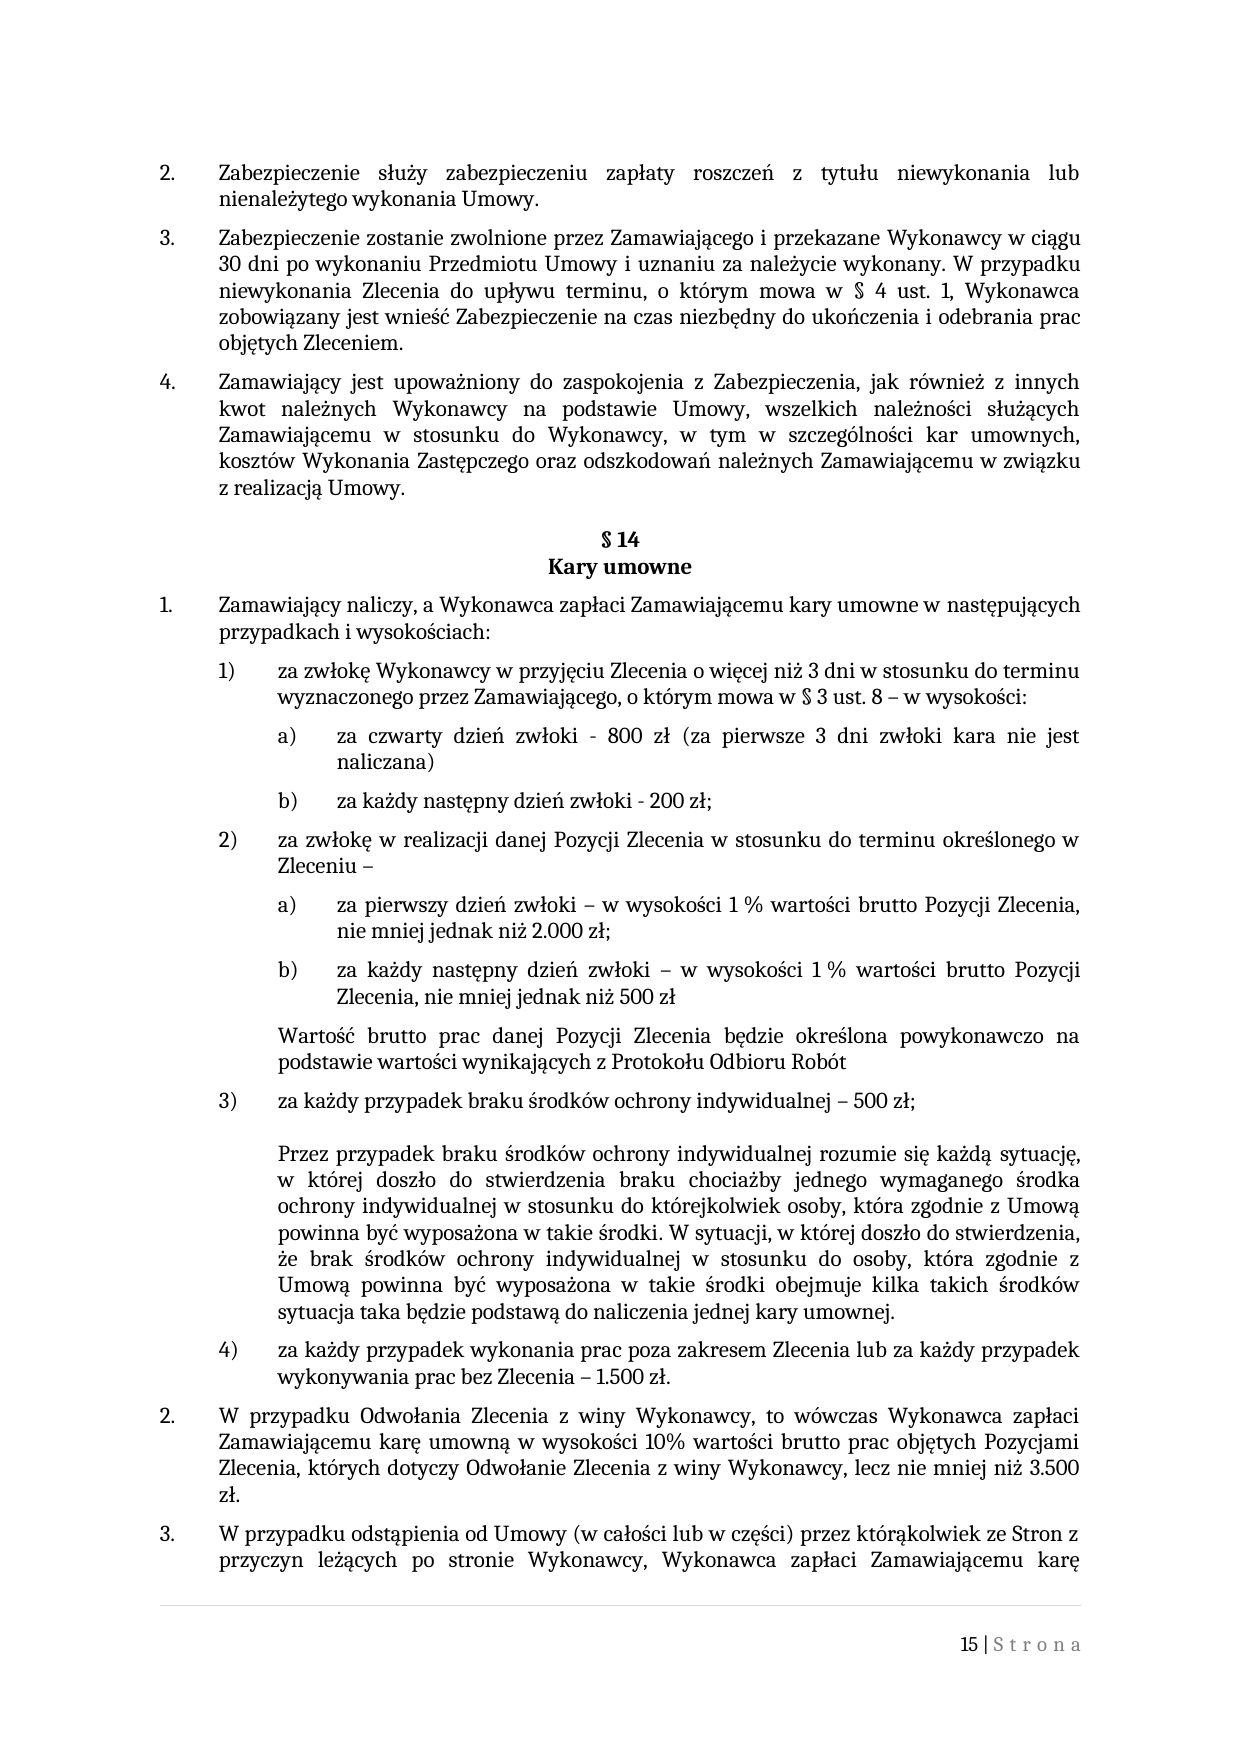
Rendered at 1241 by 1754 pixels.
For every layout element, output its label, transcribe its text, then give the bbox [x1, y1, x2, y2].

list za każdy przypadek braku środków ochrony indywidualnej – 500 zł; Przez przypadek braku środków ochrony indywidualnej rozumie się każdą sytuację, w której doszło do stwierdzenia braku chociażby jednego wymaganego środka ochrony indywidualnej w stosunku do którejkolwiek osoby, która zgodnie z Umową powinna być wyposażona w takie środki. W sytuacji, w której doszło do stwierdzenia, że brak środków ochrony indywidualnej w stosunku do osoby, która zgodnie z Umową powinna być wyposażona w takie środki obejmuje kilka takich środków sytuacja taka będzie podstawą do naliczenia jednej kary umownej. [218, 1088, 1081, 1325]
list za zwłokę Wykonawcy w przyjęciu Zlecenia o więcej niż 3 dni w stosunku do terminu wyznaczonego przez Zamawiającego, o którym mowa w § 3 ust. 8 – w wysokości: [218, 657, 1081, 710]
text Wartość brutto prac danej Pozycji Zlecenia będzie określona powykonawczo na podstawie wartości wynikających z Protokołu Odbioru Robót [278, 1022, 1081, 1075]
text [159, 1520, 1081, 1573]
text § 14 Kary umowne [159, 527, 1081, 580]
text b) za każdy następny dzień zwłoki – w wysokości 1 % wartości brutto Pozycji Zlecenia, nie mniej jednak niż 500 zł [278, 957, 1081, 1010]
list Zamawiający jest upoważniony do zaspokojenia z Zabezpieczenia, jak również z innych kwot należnych Wykonawcy na podstawie Umowy, wszelkich należności służących Zamawiającemu w stosunku do Wykonawcy, w tym w szczególności kar umownych, kosztów Wykonania Zastępczego oraz odszkodowań należnych Zamawiającemu w związku z realizacją Umowy. [159, 369, 1081, 501]
text 2. W przypadku Odwołania Zlecenia z winy Wykonawcy, to wówczas Wykonawca zapłaci Zamawiającemu karę umowną w wysokości 10% wartości brutto prac objętych Pozycjami Zlecenia, których dotyczy Odwołanie Zlecenia z winy Wykonawcy, lecz nie mniej niż 3.500 zł. [159, 1402, 1081, 1508]
list za zwłokę w realizacji danej Pozycji Zlecenia w stosunku do terminu określonego w Zleceniu – [218, 827, 1081, 879]
list za każdy przypadek wykonania prac poza zakresem Zlecenia lub za każdy przypadek wykonywania prac bez Zlecenia – 1.500 zł. [218, 1337, 1081, 1390]
text b) za każdy następny dzień zwłoki - 200 zł; [278, 788, 1081, 814]
list Zabezpieczenie służy zabezpieczeniu zapłaty roszczeń z tytułu niewykonania lub nienależytego wykonania Umowy. [159, 159, 1081, 212]
text a) za czwarty dzień zwłoki - 800 zł (za pierwsze 3 dni zwłoki kara nie jest naliczana) [278, 723, 1081, 775]
list Zabezpieczenie zostanie zwolnione przez Zamawiającego i przekazane Wykonawcy w ciągu 30 dni po wykonaniu Przedmiotu Umowy i uznaniu za należycie wykonany. W przypadku niewykonania Zlecenia do upływu terminu, o którym mowa w § 4 ust. 1, Wykonawca zobowiązany jest wnieść Zabezpieczenie na czas niezbędny do ukończenia i odebrania prac objętych Zleceniem. [159, 225, 1081, 356]
text a) za pierwszy dzień zwłoki – w wysokości 1 % wartości brutto Pozycji Zlecenia, nie mniej jednak niż 2.000 zł; [278, 892, 1081, 945]
list Zamawiający naliczy, a Wykonawca zapłaci Zamawiającemu kary umowne w następujących przypadkach i wysokościach: [159, 592, 1081, 645]
